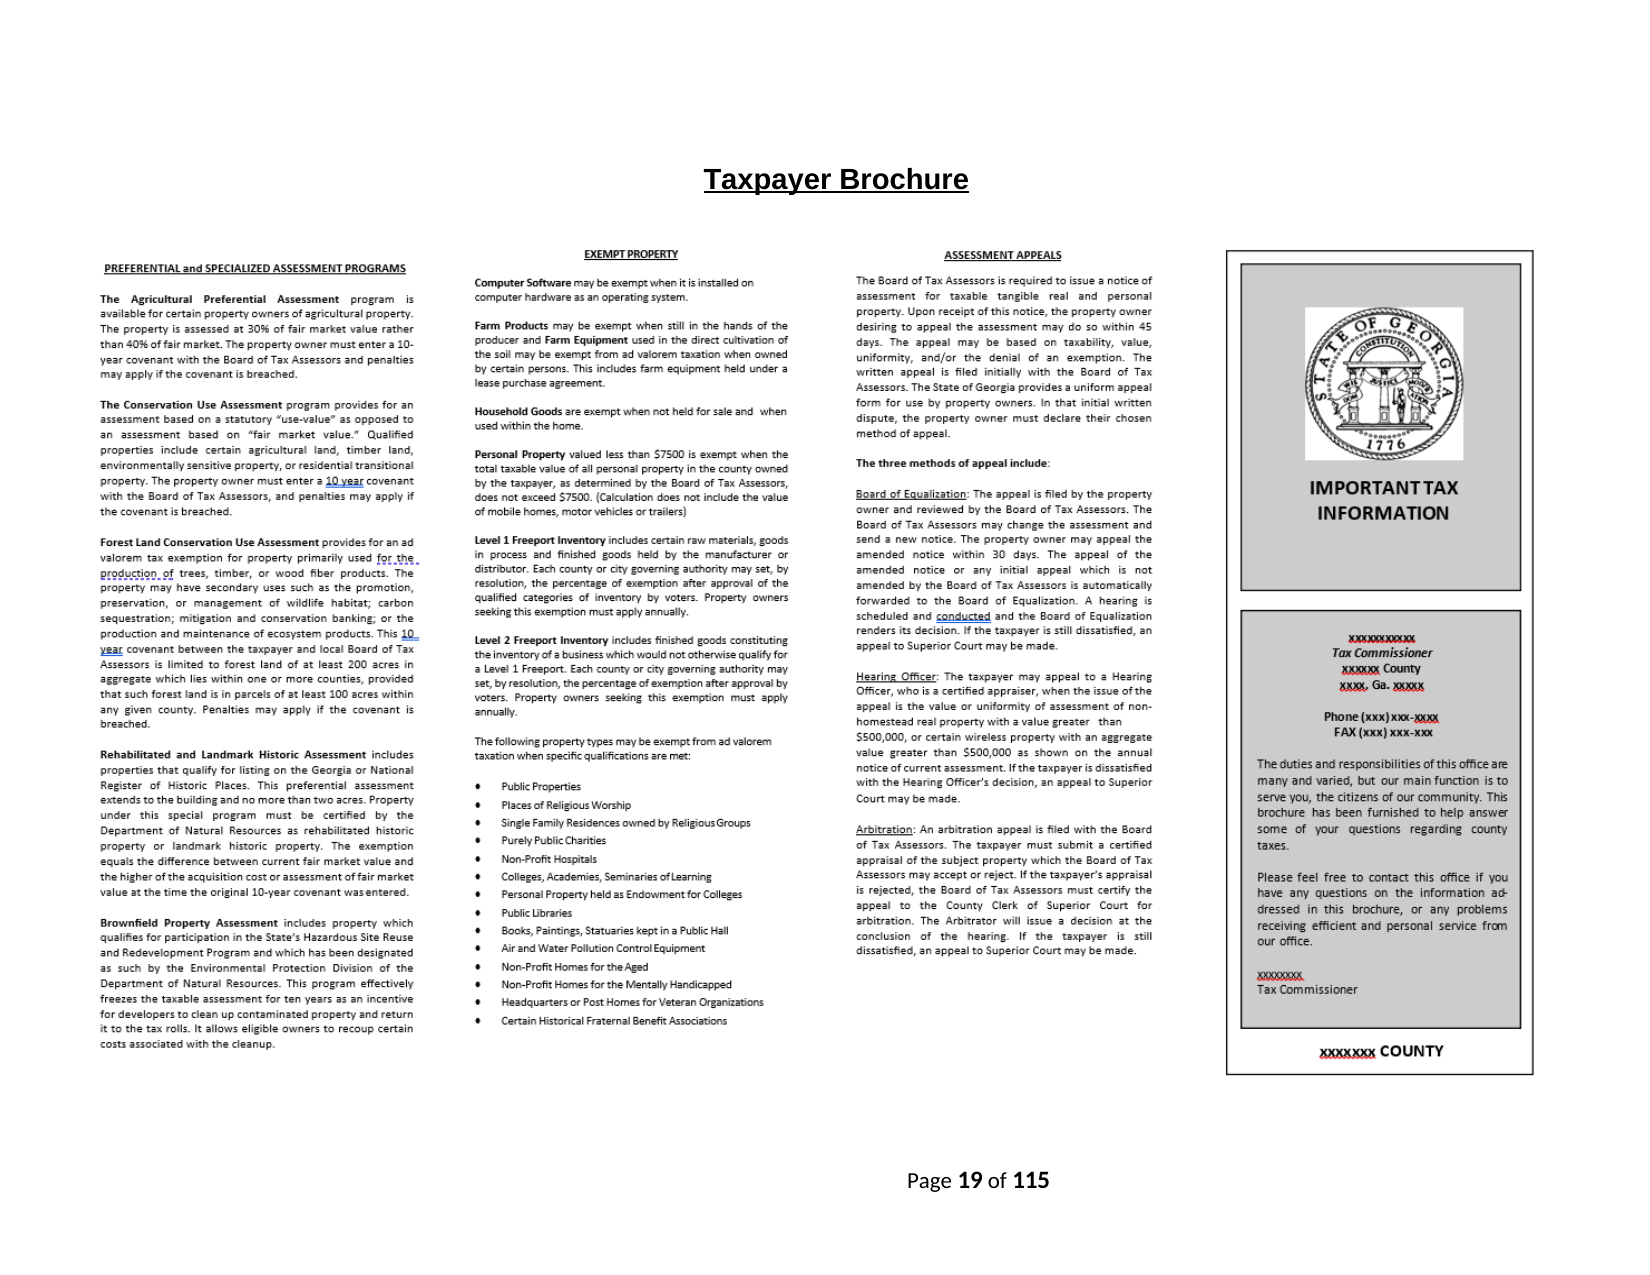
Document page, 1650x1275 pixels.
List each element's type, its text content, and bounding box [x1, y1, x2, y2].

subtitle Taxpayer Brochure [81, 162, 1592, 195]
picture [75, 248, 1547, 1084]
